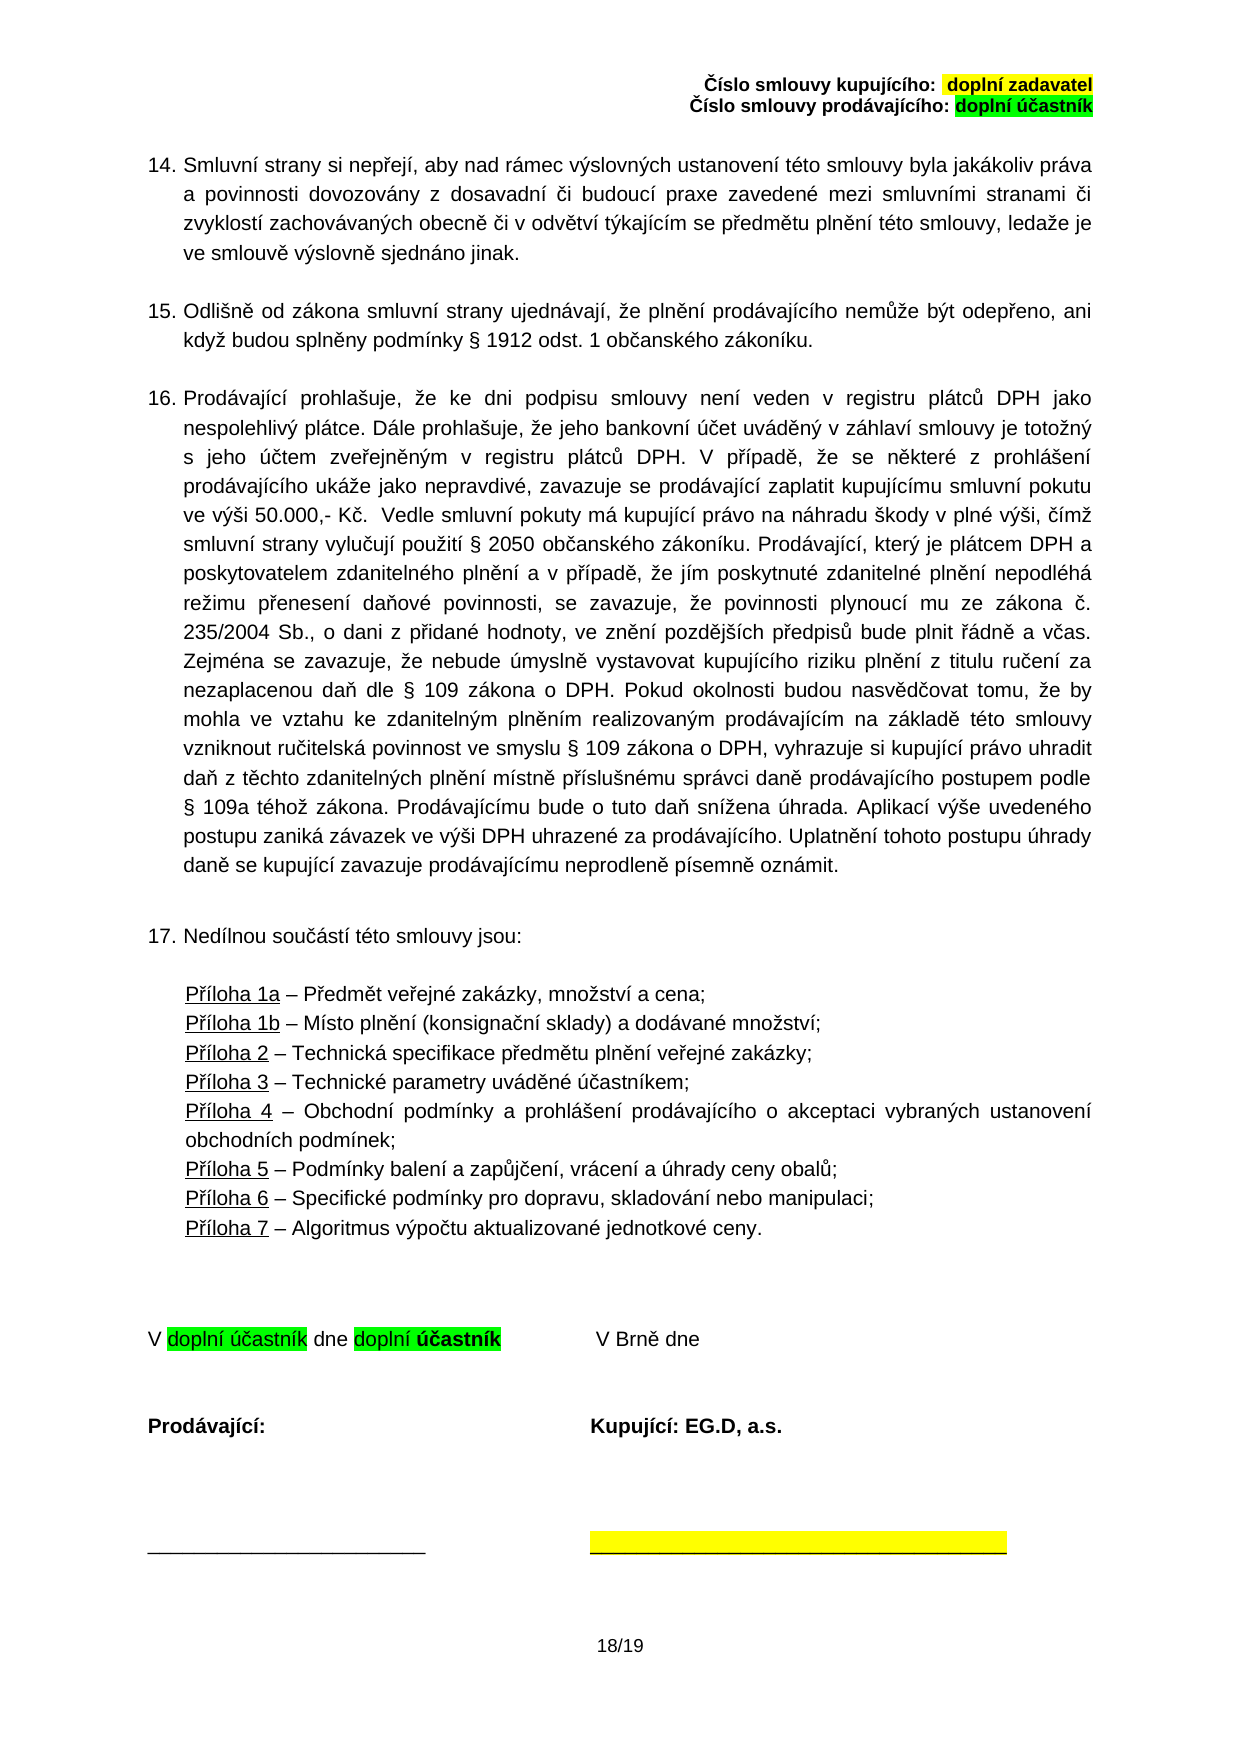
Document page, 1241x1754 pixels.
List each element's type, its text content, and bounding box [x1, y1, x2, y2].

list Odlišně od zákona smluvní strany ujednávají, že plnění prodávajícího nemůže být odepřeno, ani když budou splněny podmínky § 1912 odst. 1 občanského zákoníku. [148, 293, 1093, 352]
list Prodávající prohlašuje, že ke dni podpisu smlouvy není veden v registru plátců DPH jako nespolehlivý plátce. Dále prohlašuje, že jeho bankovní účet uváděný v záhlaví smlouvy je totožný s jeho účtem zveřejněným v registru plátců DPH. V případě, že se některé z prohlášení prodávajícího ukáže jako nepravdivé, zavazuje se prodávající zaplatit kupujícímu smluvní pokutu ve výši 50.000,- Kč. Vedle smluvní pokuty má kupující právo na náhradu škody v plné výši, čímž smluvní strany vylučují použití § 2050 občanského zákoníku. Prodávající, který je plátcem DPH a poskytovatelem zdanitelného plnění a v případě, že jím poskytnuté zdanitelné plnění nepodléhá režimu přenesení daňové povinnosti, se zavazuje, že povinnosti plynoucí mu ze zákona č. 235/2004 Sb., o dani z přidané hodnoty, ve znění pozdějších předpisů bude plnit řádně a včas. Zejména se zavazuje, že nebude úmyslně vystavovat kupujícího riziku plnění z titulu ručení za nezaplacenou daň dle § 109 zákona o DPH. Pokud okolnosti budou nasvědčovat tomu, že by mohla ve vztahu ke zdanitelným plněním realizovaným prodávajícím na základě této smlouvy vzniknout ručitelská povinnost ve smyslu § 109 zákona o DPH, vyhrazuje si kupující právo uhradit daň z těchto zdanitelných plnění místně příslušnému správci daně prodávajícího postupem podle § 109a téhož zákona. Prodávajícímu bude o tuto daň snížena úhrada. Aplikací výše uvedeného postupu zaniká závazek ve výši DPH uhrazené za prodávajícího. Uplatnění tohoto postupu úhrady daně se kupující zavazuje prodávajícímu neprodleně písemně oznámit. [148, 381, 1093, 877]
text Příloha 6 – Specifické podmínky pro dopravu, skladování nebo manipulaci; [185, 1181, 1093, 1210]
text Příloha 4 – Obchodní podmínky a prohlášení prodávajícího o akceptaci vybraných ustanovení obchodních podmínek; [185, 1093, 1093, 1152]
text Příloha 1b – Místo plnění (konsignační sklady) a dodávané množství; [185, 1006, 1093, 1035]
text Prodávající: Kupující: EG.D, a.s. [148, 1409, 1093, 1438]
list Smluvní strany si nepřejí, aby nad rámec výslovných ustanovení této smlouvy byla jakákoliv práva a povinnosti dovozovány z dosavadní či budoucí praxe zavedené mezi smluvními stranami či zvyklostí zachovávaných obecně či v odvětví týkajícím se předmětu plnění této smlouvy, ledaže je ve smlouvě výslovně sjednáno jinak. [148, 148, 1093, 264]
text Příloha 7 – Algoritmus výpočtu aktualizované jednotkové ceny. [185, 1210, 1093, 1239]
text ________________________ ____________________________________ [148, 1526, 1093, 1555]
text V doplní účastník dne doplní účastník V Brně dne [148, 1322, 1093, 1351]
list Nedílnou součástí této smlouvy jsou: [148, 918, 1093, 948]
text Příloha 3 – Technické parametry uváděné účastníkem; [185, 1064, 1093, 1093]
text Příloha 2 – Technická specifikace předmětu plnění veřejné zakázky; [185, 1035, 1093, 1064]
text Příloha 5 – Podmínky balení a zapůjčení, vrácení a úhrady ceny obalů; [185, 1152, 1093, 1181]
text Příloha 1a – Předmět veřejné zakázky, množství a cena; [185, 977, 1093, 1006]
